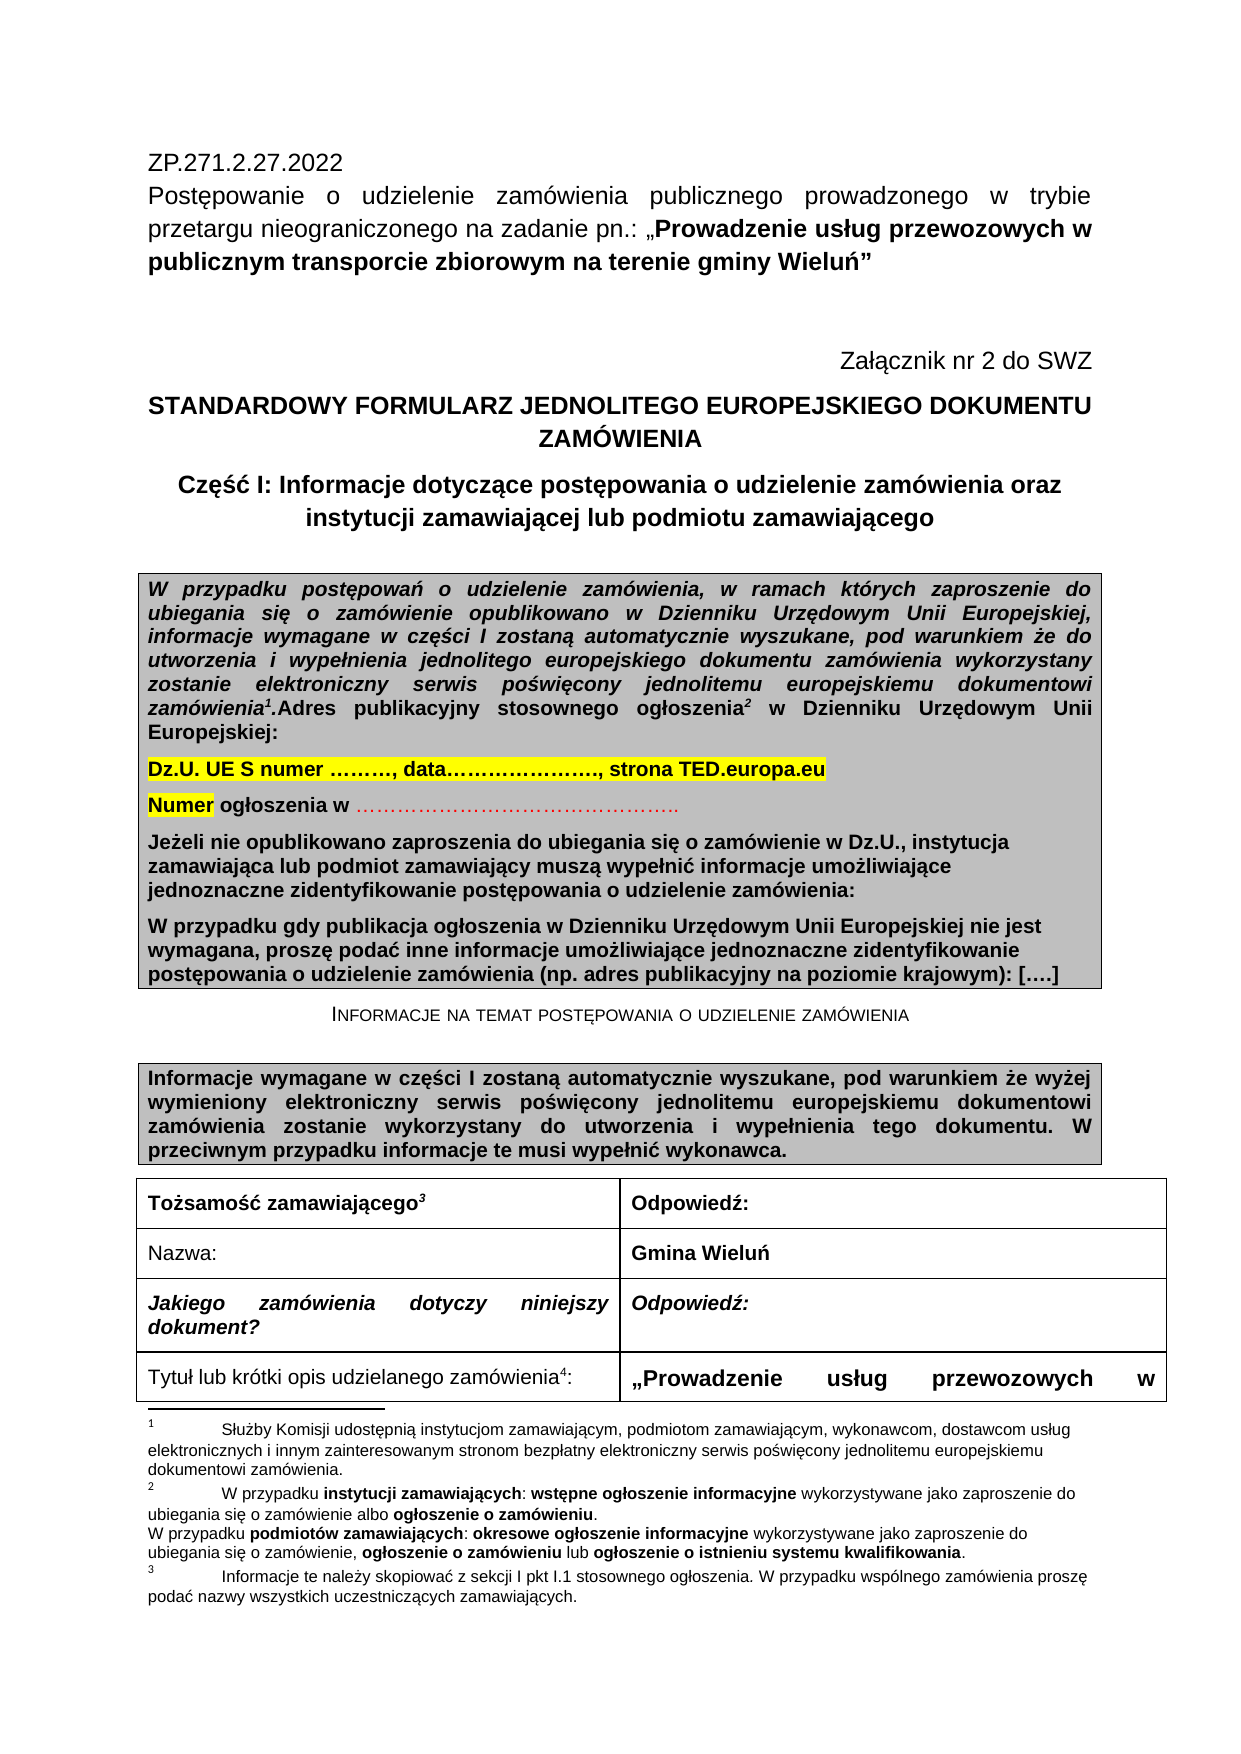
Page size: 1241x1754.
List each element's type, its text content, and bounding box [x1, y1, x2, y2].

table_cell Jakiego zamówienia dotyczy niniejszy dokument? [137, 1279, 619, 1351]
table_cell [621, 1353, 1166, 1401]
text Postępowanie o udzielenie zamówienia publicznego prowadzonego w trybie przetargu nieograniczonego na zadanie pn.: „Prowadzenie usług przewozowych w publicznym transporcie zbiorowym na terenie gminy Wieluń” [148, 181, 1093, 275]
table_cell Nazwa: [137, 1229, 619, 1277]
text Numer ogłoszenia w ……………………………………….. [139, 790, 1101, 817]
text Standardowy formularz jednolitego europejskiego dokumentu zamówienia [148, 391, 1093, 453]
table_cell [137, 1353, 619, 1401]
text Dz.U. UE S numer ………, data…………………., strona TED.europa.eu [139, 753, 1101, 781]
text Jeżeli nie opublikowano zaproszenia do ubiegania się o zamówienie w Dz.U., instytucja zamawiająca lub podmiot zamawiający muszą wypełnić informacje umożliwiające jednoznaczne zidentyfikowanie postępowania o udzielenie zamówienia: [139, 826, 1101, 901]
text Informacje na temat postępowania o udzielenie zamówienia [148, 1001, 1093, 1025]
table_header Odpowiedź: [621, 1179, 1166, 1227]
table_cell Gmina Wieluń [621, 1229, 1166, 1277]
text Część I: Informacje dotyczące postępowania o udzielenie zamówienia oraz instytucji zamawiającej lub podmiotu zamawiającego [148, 470, 1093, 532]
table_cell Odpowiedź: [621, 1279, 1166, 1351]
text ZP.271.2.27.2022 [148, 148, 1093, 176]
table_header Tożsamość zamawiającego [137, 1179, 619, 1227]
text Informacje wymagane w części I zostaną automatycznie wyszukane, pod warunkiem że wyżej wymieniony elektroniczny serwis poświęcony jednolitemu europejskiemu dokumentowi zamówienia zostanie wykorzystany do utworzenia i wypełnienia tego dokumentu. W przeciwnym przypadku informacje te musi wypełnić wykonawca. [139, 1064, 1101, 1164]
text Załącznik nr 2 do SWZ [148, 346, 1093, 374]
text W przypadku postępowań o udzielenie zamówienia, w ramach których zaproszenie do ubiegania się o zamówienie opublikowano w Dzienniku Urzędowym Unii Europejskiej, informacje wymagane w części I zostaną automatycznie wyszukane, pod warunkiem że do utworzenia i wypełnienia jednolitego europejskiego dokumentu zamówienia wykorzystany zostanie elektroniczny serwis poświęcony jednolitemu europejskiemu dokumentowi zamówienia.Adres publikacyjny stosownego ogłoszenia w Dzienniku Urzędowym Unii Europejskiej: [139, 574, 1101, 744]
text W przypadku gdy publikacja ogłoszenia w Dzienniku Urzędowym Unii Europejskiej nie jest wymagana, proszę podać inne informacje umożliwiające jednoznaczne zidentyfikowanie postępowania o udzielenie zamówienia (np. adres publikacyjny na poziomie krajowym): [….] [139, 911, 1101, 988]
